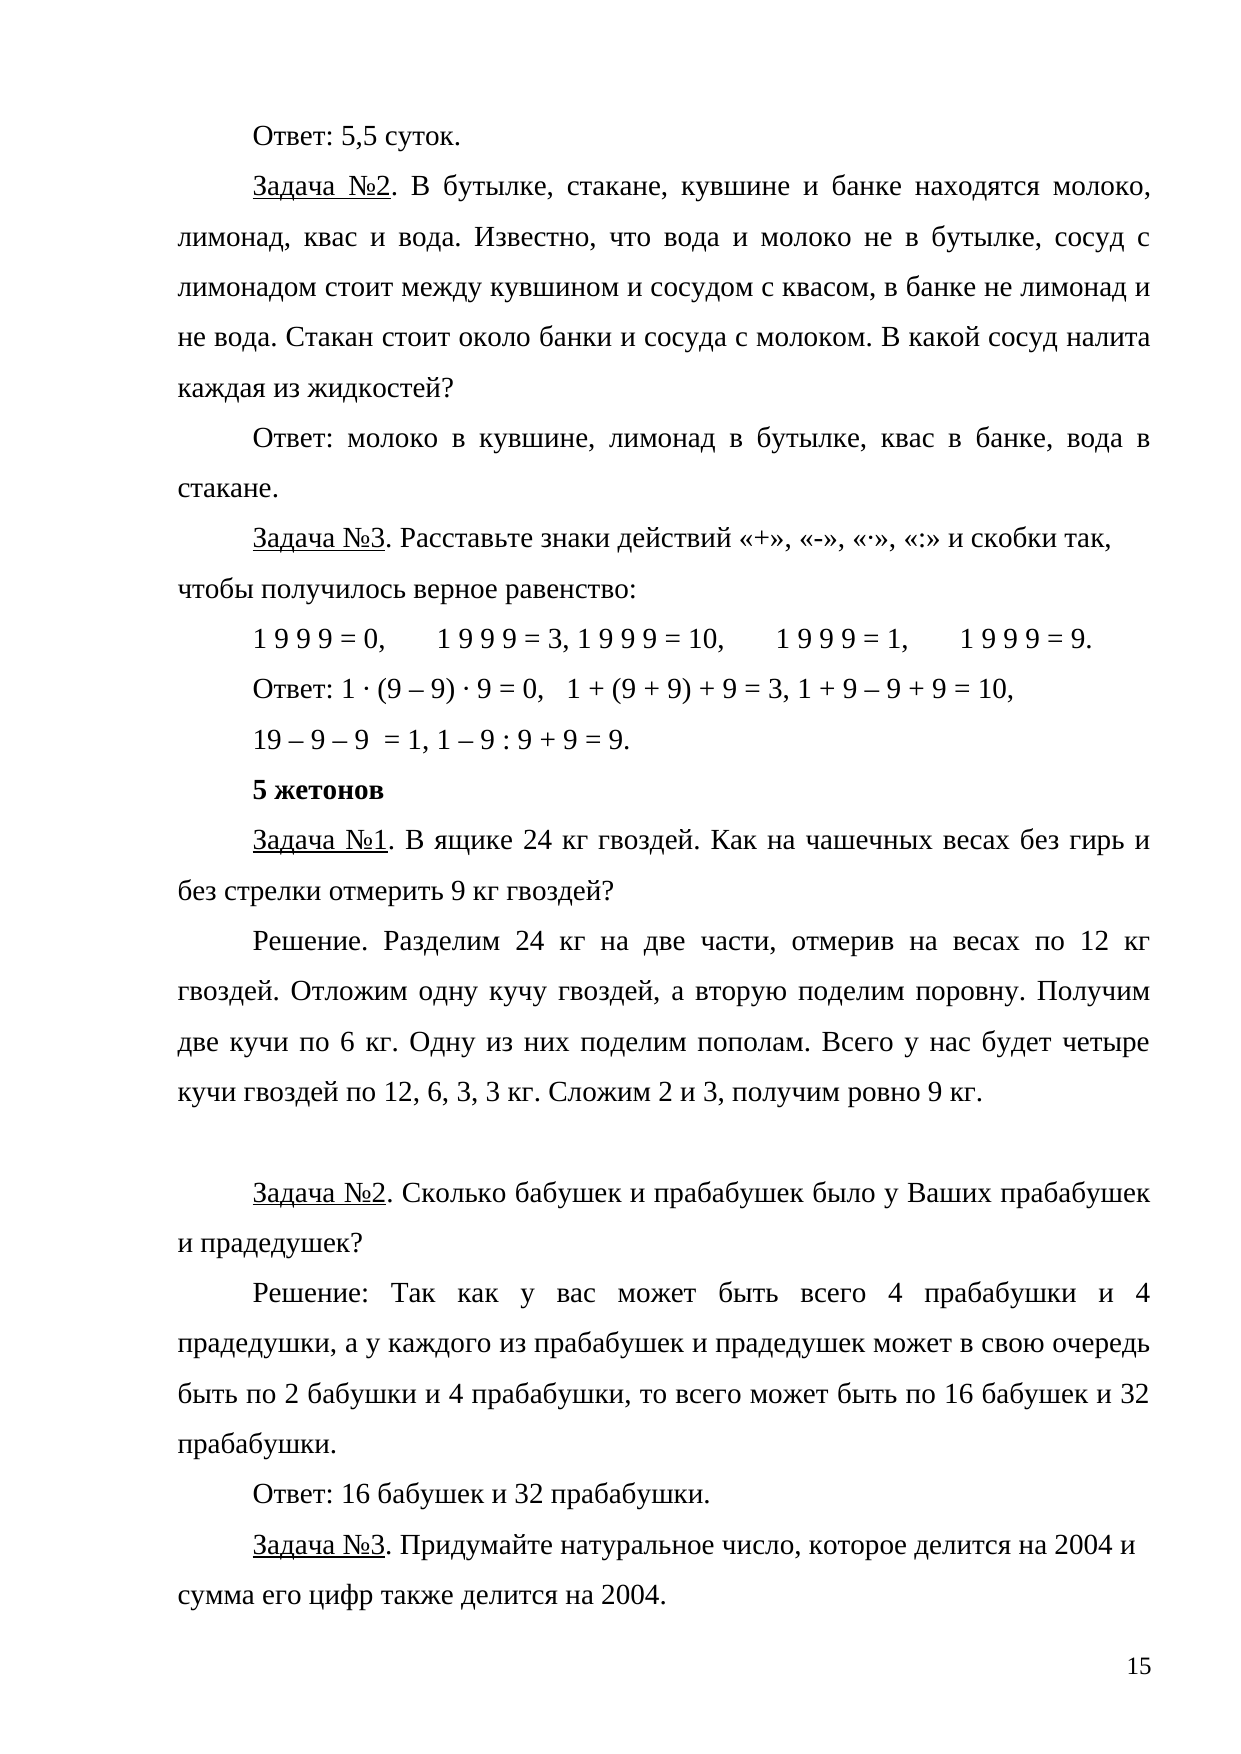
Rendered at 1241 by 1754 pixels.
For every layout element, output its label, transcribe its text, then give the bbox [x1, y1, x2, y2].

text Задача №3. Расставьте знаки действий «+», «-», «∙», «:» и скобки так, чтобы получилось верное равенство: [177, 521, 1152, 604]
text Задача №1. В ящике 24 кг гвоздей. Как на чашечных весах без гирь и без стрелки отмерить 9 кг гвоздей? [177, 822, 1152, 906]
text Задача №2. В бутылке, стакане, кувшине и банке находятся молоко, лимонад, квас и вода. Известно, что вода и молоко не в бутылке, сосуд с лимонадом стоит между кувшином и сосудом с квасом, в банке не лимонад и не вода. Стакан стоит около банки и сосуда с молоком. В какой сосуд налита каждая из жидкостей? [177, 168, 1152, 403]
text 5 жетонов [252, 772, 1152, 806]
text Ответ: 1 ∙ (9 – 9) ∙ 9 = 0, 1 + (9 + 9) + 9 = 3, 1 + 9 – 9 + 9 = 10, [252, 672, 1152, 705]
text Задача №3. Придумайте натуральное число, которое делится на 2004 и сумма его цифр также делится на 2004. [177, 1527, 1152, 1611]
text 1 9 9 9 = 0, 1 9 9 9 = 3, 1 9 9 9 = 10, 1 9 9 9 = 1, 1 9 9 9 = 9. [252, 621, 1152, 655]
text Ответ: 5,5 суток. [252, 118, 1152, 152]
text 19 – 9 – 9 = 1, 1 – 9 : 9 + 9 = 9. [252, 722, 1152, 755]
text Решение. Разделим 24 кг на две части, отмерив на весах по 12 кг гвоздей. Отложим одну кучу гвоздей, а вторую поделим поровну. Получим две кучи по 6 кг. Одну из них поделим пополам. Всего у нас будет четыре кучи гвоздей по 12, 6, 3, 3 кг. Сложим 2 и 3, получим ровно 9 кг. [177, 923, 1152, 1108]
text Задача №2. Сколько бабушек и прабабушек было у Ваших прабабушек и прадедушек? [177, 1175, 1152, 1258]
text Ответ: молоко в кувшине, лимонад в бутылке, квас в банке, вода в стакане. [177, 420, 1152, 504]
text Решение: Так как у вас может быть всего 4 прабабушки и 4 прадедушки, а у каждого из прабабушек и прадедушек может в свою очередь быть по 2 бабушки и 4 прабабушки, то всего может быть по 16 бабушек и 32 прабабушки. [177, 1275, 1152, 1460]
text Ответ: 16 бабушек и 32 прабабушки. [252, 1477, 1152, 1510]
